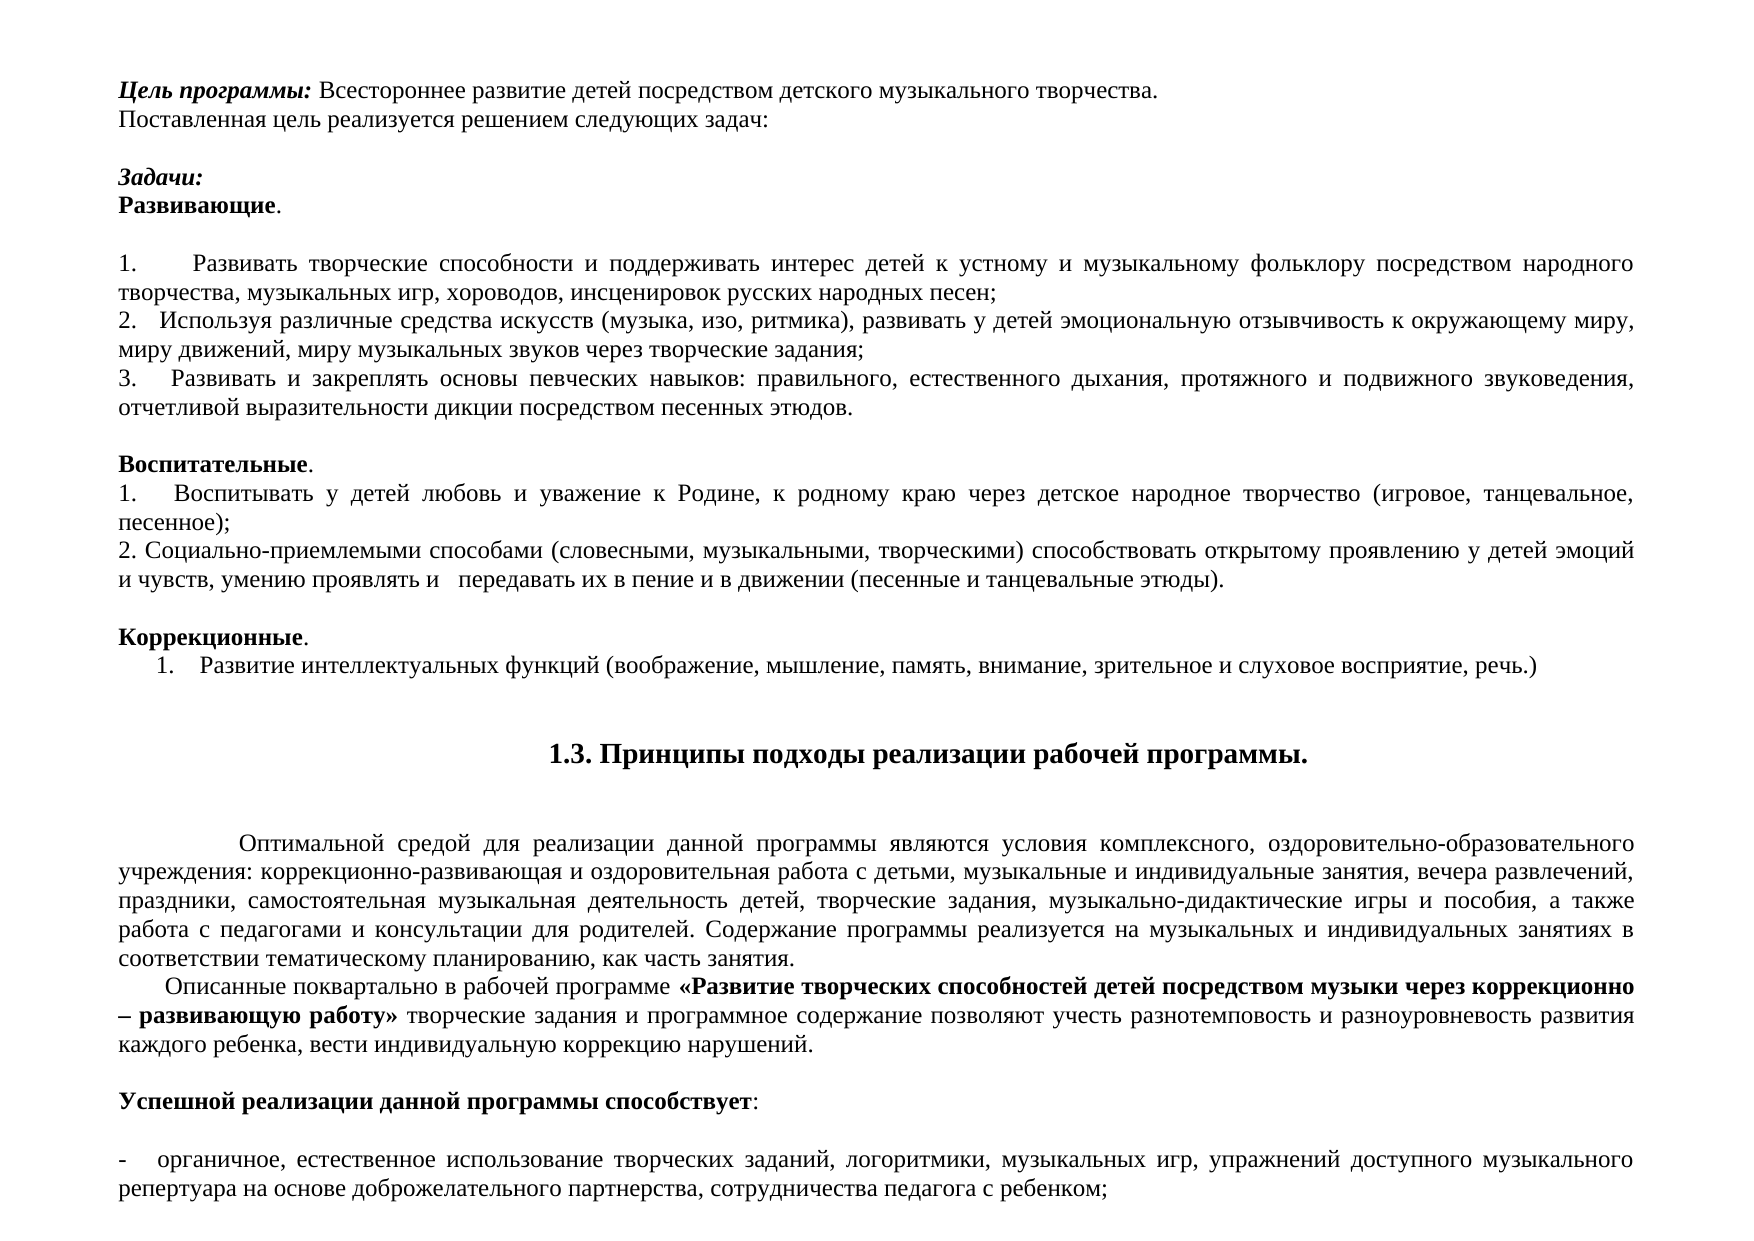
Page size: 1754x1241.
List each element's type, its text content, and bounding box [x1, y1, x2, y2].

text Коррекционные. [118, 622, 1636, 650]
text Поставленная цель реализуется решением следующих задач: [118, 104, 1636, 133]
text Успешной реализации данной программы способствует: [118, 1086, 1636, 1115]
text - органичное, естественное использование творческих заданий, логоритмики, музыкальных игр, упражнений доступного музыкального репертуара на основе доброжелательного партнерства, сотрудничества педагога с ребенком; [118, 1144, 1636, 1201]
text Развивающие. [118, 190, 1636, 219]
list Развитие интеллектуальных функций (воображение, мышление, память, внимание, зрительное и слуховое восприятие, речь.) [156, 650, 1636, 679]
text Задачи: [118, 162, 1636, 190]
text 2. Социально-приемлемыми способами (словесными, музыкальными, творческими) способствовать открытому проявлению у детей эмоций и чувств, умению проявлять и передавать их в пение и в движении (песенные и танцевальные этюды). [118, 535, 1636, 593]
text 1. Развивать творческие способности и поддерживать интерес детей к устному и музыкальному фольклору посредством народного творчества, музыкальных игр, хороводов, инсценировок русских народных песен; [118, 248, 1636, 305]
text 1. Воспитывать у детей любовь и уважение к Родине, к родному краю через детское народное творчество (игровое, танцевальное, песенное); [118, 478, 1636, 535]
text Воспитательные. [118, 449, 1636, 478]
text Описанные поквартально в рабочей программе «Развитие творческих способностей детей посредством музыки через коррекционно – развивающую работу» творческие задания и программное содержание позволяют учесть разнотемповость и разноуровневость развития каждого ребенка, вести индивидуальную коррекцию нарушений. [118, 971, 1636, 1058]
text 2. Используя различные средства искусств (музыка, изо, ритмика), развивать у детей эмоциональную отзывчивость к окружающему миру, миру движений, миру музыкальных звуков через творческие задания; [118, 305, 1636, 363]
text Цель программы: Всестороннее развитие детей посредством детского музыкального творчества. [118, 75, 1636, 104]
text Оптимальной средой для реализации данной программы являются условия комплексного, оздоровительно-образовательного учреждения: коррекционно-развивающая и оздоровительная работа с детьми, музыкальные и индивидуальные занятия, вечера развлечений, праздники, самостоятельная музыкальная деятельность детей, творческие задания, музыкально-дидактические игры и пособия, а также работа с педагогами и консультации для родителей. Содержание программы реализуется на музыкальных и индивидуальных занятиях в соответствии тематическому планированию, как часть занятия. [118, 828, 1636, 971]
text 3. Развивать и закреплять основы певческих навыков: правильного, естественного дыхания, протяжного и подвижного звуковедения, отчетливой выразительности дикции посредством песенных этюдов. [118, 363, 1636, 420]
text 1.3. Принципы подходы реализации рабочей программы. [118, 737, 1636, 770]
